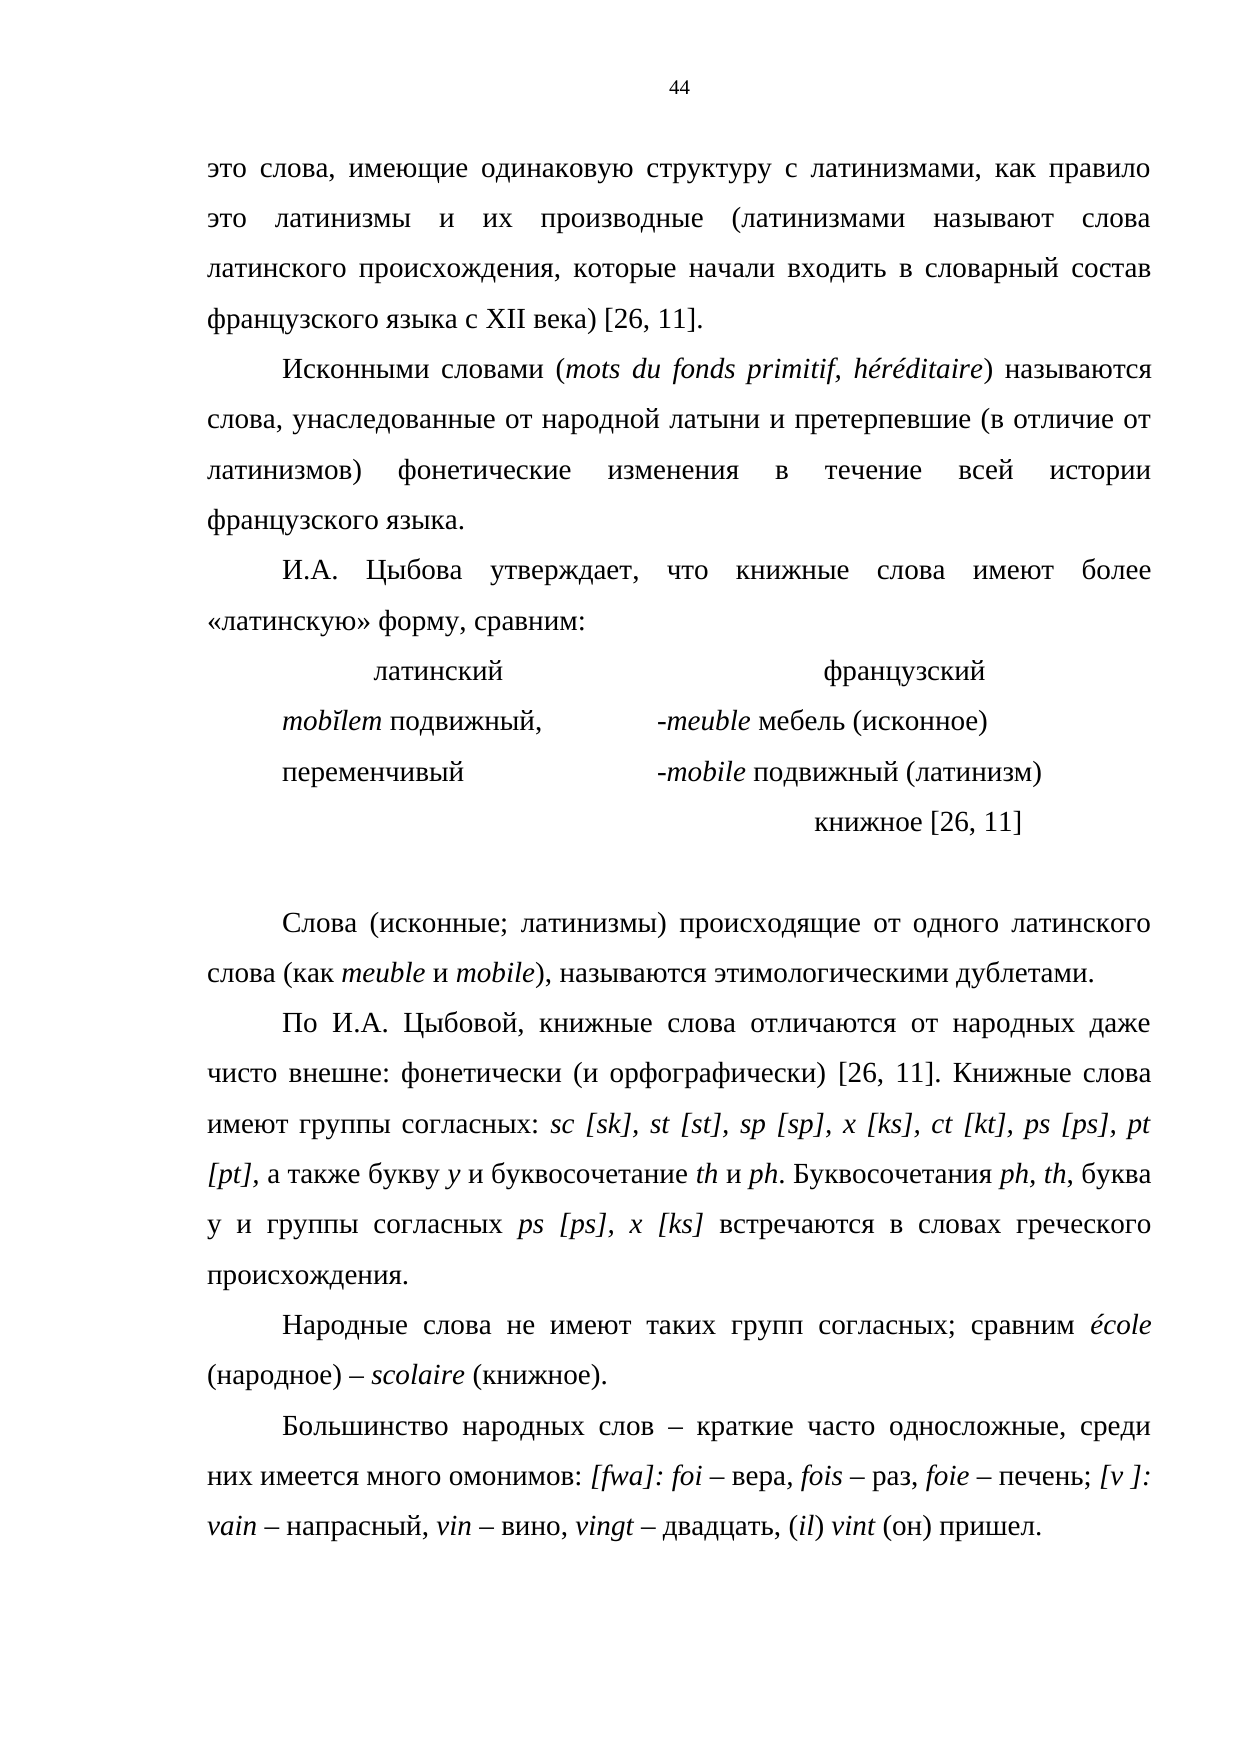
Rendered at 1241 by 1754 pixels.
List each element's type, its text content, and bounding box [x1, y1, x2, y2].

text mobĭlem подвижный, -meuble мебель (исконное) [207, 703, 1152, 737]
text По И.А. Цыбовой, книжные слова отличаются от народных даже чисто внешне: фонетически (и орфографически) [26, 11]. Книжные слова имеют группы согласных: sc [sk], st [st], sp [sp], x [ks], ct [kt], ps [ps], pt [pt], а также букву y и буквосочетание th и ph. Буквосочетания ph, th, буква y и группы согласных ps [ps], x [ks] встречаются в словах греческого происхождения. [207, 1005, 1152, 1290]
text латинский французский [207, 653, 1152, 687]
text книжное [26, 11] [207, 804, 1152, 838]
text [207, 150, 1152, 334]
text И.А. Цыбова утверждает, что книжные слова имеют более «латинскую» форму, сравним: [207, 552, 1152, 636]
text Слова (исконные; латинизмы) происходящие от одного латинского слова (как meuble и mobile), называются этимологическими дублетами. [207, 905, 1152, 988]
text Исконными словами (mots du fonds primitif, héréditaire) называются слова, унаследованные от народной латыни и претерпевшие (в отличие от латинизмов) фонетические изменения в течение всей истории французского языка. [207, 351, 1152, 536]
text Большинство народных слов – краткие часто односложные, среди них имеется много омонимов: [fwa]: foi – вера, fois – раз, foie – печень; [v ]: vain – напрасный, vin – вино, vingt – двадцать, (il) vint (он) пришел. [207, 1408, 1152, 1542]
text переменчивый -mobile подвижный (латинизм) [207, 754, 1152, 787]
text Народные слова не имеют таких групп согласных; сравним école (народное) – scolaire (книжное). [207, 1307, 1152, 1391]
